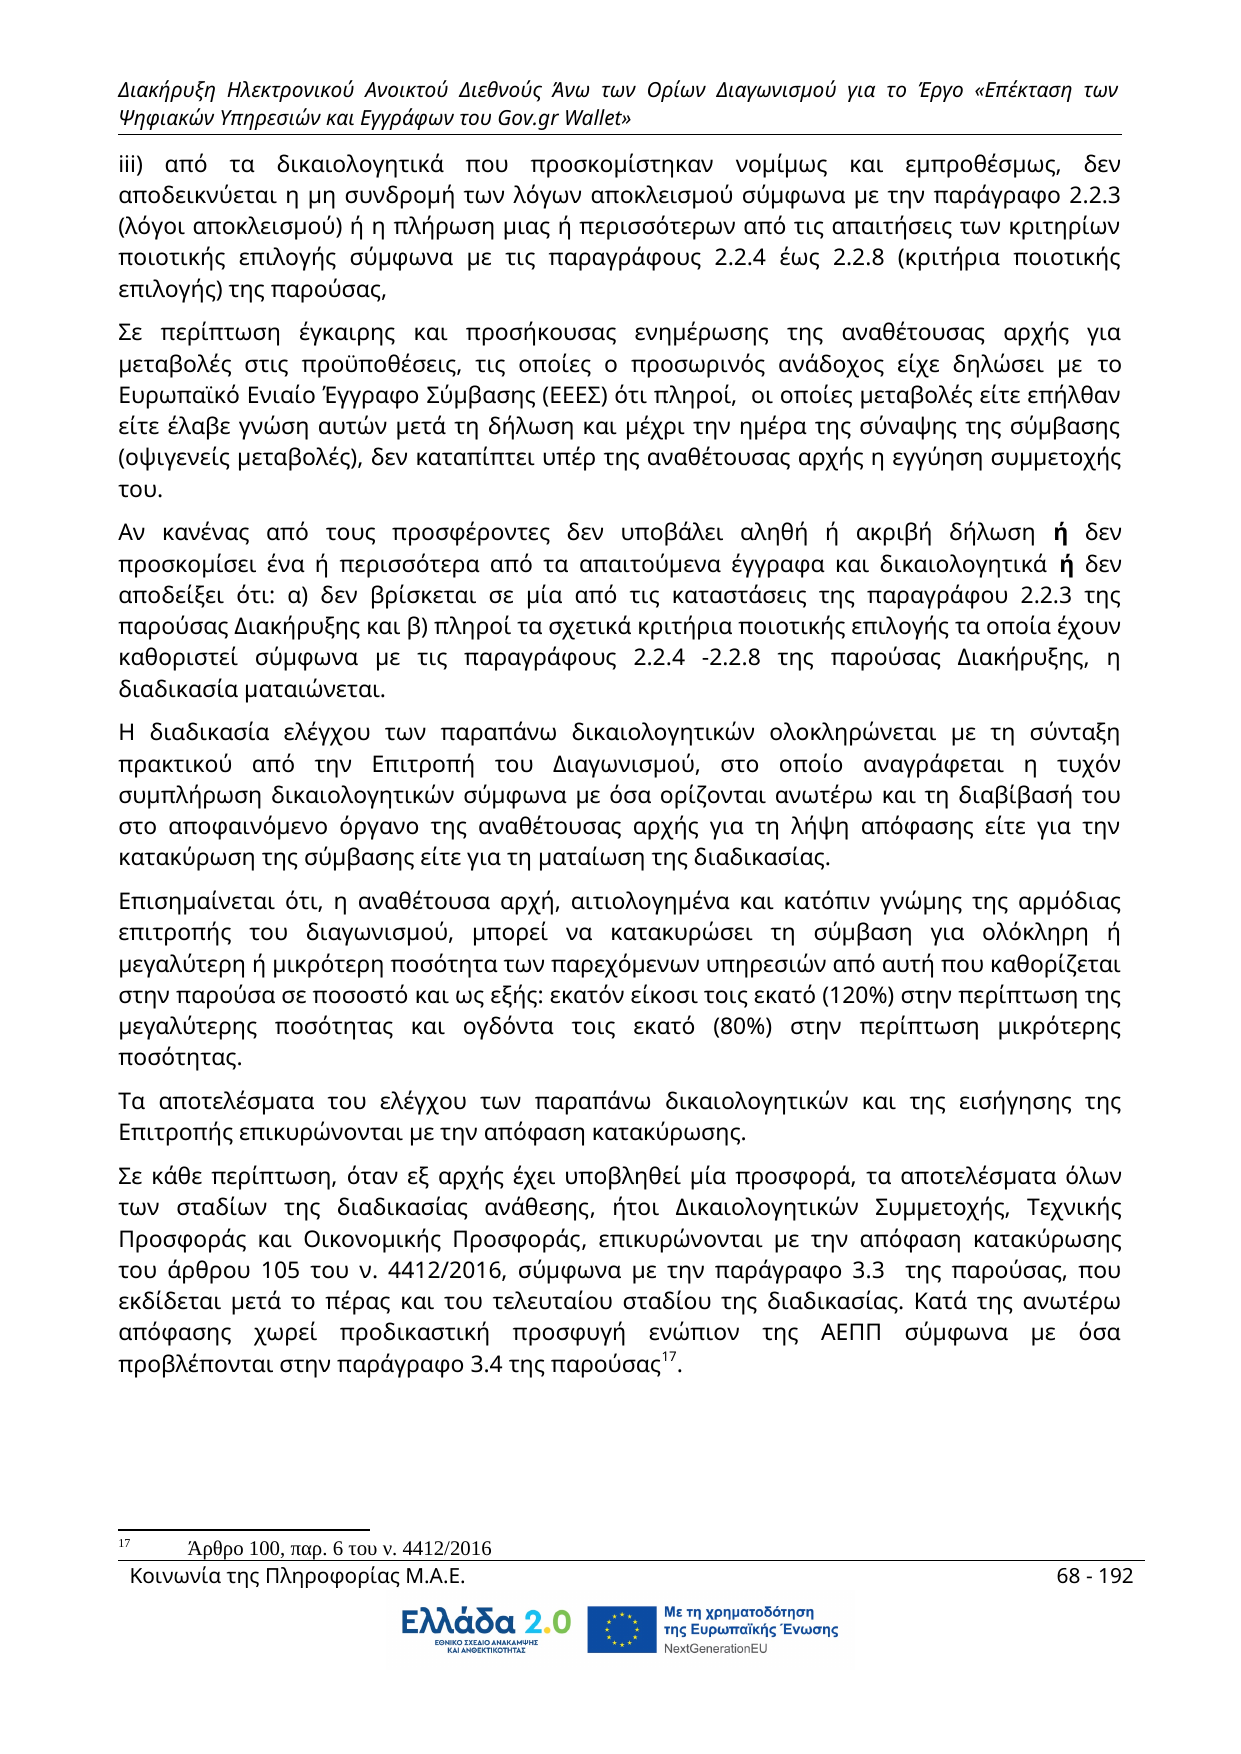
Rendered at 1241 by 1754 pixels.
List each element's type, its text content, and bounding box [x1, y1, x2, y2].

picture [386, 1590, 855, 1670]
text Τα αποτελέσματα του ελέγχου των παραπάνω δικαιολογητικών και της εισήγησης της Επιτροπής επικυρώνονται με την απόφαση κατακύρωσης. [118, 1085, 1122, 1147]
text Σε περίπτωση έγκαιρης και προσήκουσας ενημέρωσης της αναθέτουσας αρχής για μεταβολές στις προϋποθέσεις, τις οποίες ο προσωρινός ανάδοχος είχε δηλώσει με το Ευρωπαϊκό Ενιαίο Έγγραφο Σύμβασης (ΕΕΕΣ) ότι πληροί, οι οποίες μεταβολές είτε επήλθαν είτε έλαβε γνώση αυτών μετά τη δήλωση και μέχρι την ημέρα της σύναψης της σύμβασης (οψιγενείς μεταβολές), δεν καταπίπτει υπέρ της αναθέτουσας αρχής η εγγύηση συμμετοχής του. [118, 316, 1122, 504]
text Η διαδικασία ελέγχου των παραπάνω δικαιολογητικών ολοκληρώνεται με τη σύνταξη πρακτικού από την Επιτροπή του Διαγωνισμού, στο οποίο αναγράφεται η τυχόν συμπλήρωση δικαιολογητικών σύμφωνα με όσα ορίζονται ανωτέρω και τη διαβίβασή του στο αποφαινόμενο όργανο της αναθέτουσας αρχής για τη λήψη απόφασης είτε για την κατακύρωση της σύμβασης είτε για τη ματαίωση της διαδικασίας. [118, 716, 1122, 872]
text Σε κάθε περίπτωση, όταν εξ αρχής έχει υποβληθεί μία προσφορά, τα αποτελέσματα όλων των σταδίων της διαδικασίας ανάθεσης, ήτοι Δικαιολογητικών Συμμετοχής, Τεχνικής Προσφοράς και Οικονομικής Προσφοράς, επικυρώνονται με την απόφαση κατακύρωσης του άρθρου 105 του ν. 4412/2016, σύμφωνα με την παράγραφο 3.3 της παρούσας, που εκδίδεται μετά το πέρας και του τελευταίου σταδίου της διαδικασίας. Κατά της ανωτέρω απόφασης χωρεί προδικαστική προσφυγή ενώπιον της ΑΕΠΠ σύμφωνα με όσα προβλέπονται στην παράγραφο 3.4 της παρούσας. [118, 1347, 1122, 1379]
text Αν κανένας από τους προσφέροντες δεν υποβάλει αληθή ή ακριβή δήλωση ή δεν προσκομίσει ένα ή περισσότερα από τα απαιτούμενα έγγραφα και δικαιολογητικά ή δεν αποδείξει ότι: α) δεν βρίσκεται σε μία από τις καταστάσεις της παραγράφου 2.2.3 της παρούσας Διακήρυξης και β) πληροί τα σχετικά κριτήρια ποιοτικής επιλογής τα οποία έχουν καθοριστεί σύμφωνα με τις παραγράφους 2.2.4 -2.2.8 της παρούσας Διακήρυξης, η διαδικασία ματαιώνεται. [118, 516, 1122, 704]
text iii) από τα δικαιολογητικά που προσκομίστηκαν νομίμως και εμπροθέσμως, δεν αποδεικνύεται η μη συνδρομή των λόγων αποκλεισμού σύμφωνα με την παράγραφο 2.2.3 (λόγοι αποκλεισμού) ή η πλήρωση μιας ή περισσότερων από τις απαιτήσεις των κριτηρίων ποιοτικής επιλογής σύμφωνα με τις παραγράφους 2.2.4 έως 2.2.8 (κριτήρια ποιοτικής επιλογής) της παρούσας, [118, 147, 1122, 304]
text Επισημαίνεται ότι, η αναθέτουσα αρχή, αιτιολογημένα και κατόπιν γνώμης της αρμόδιας επιτροπής του διαγωνισμού, μπορεί να κατακυρώσει τη σύμβαση για ολόκληρη ή μεγαλύτερη ή μικρότερη ποσότητα των παρεχόμενων υπηρεσιών από αυτή που καθορίζεται στην παρούσα σε ποσοστό και ως εξής: εκατόν είκοσι τοις εκατό (120%) στην περίπτωση της μεγαλύτερης ποσότητας και ογδόντα τοις εκατό (80%) στην περίπτωση μικρότερης ποσότητας. [118, 885, 1122, 1072]
